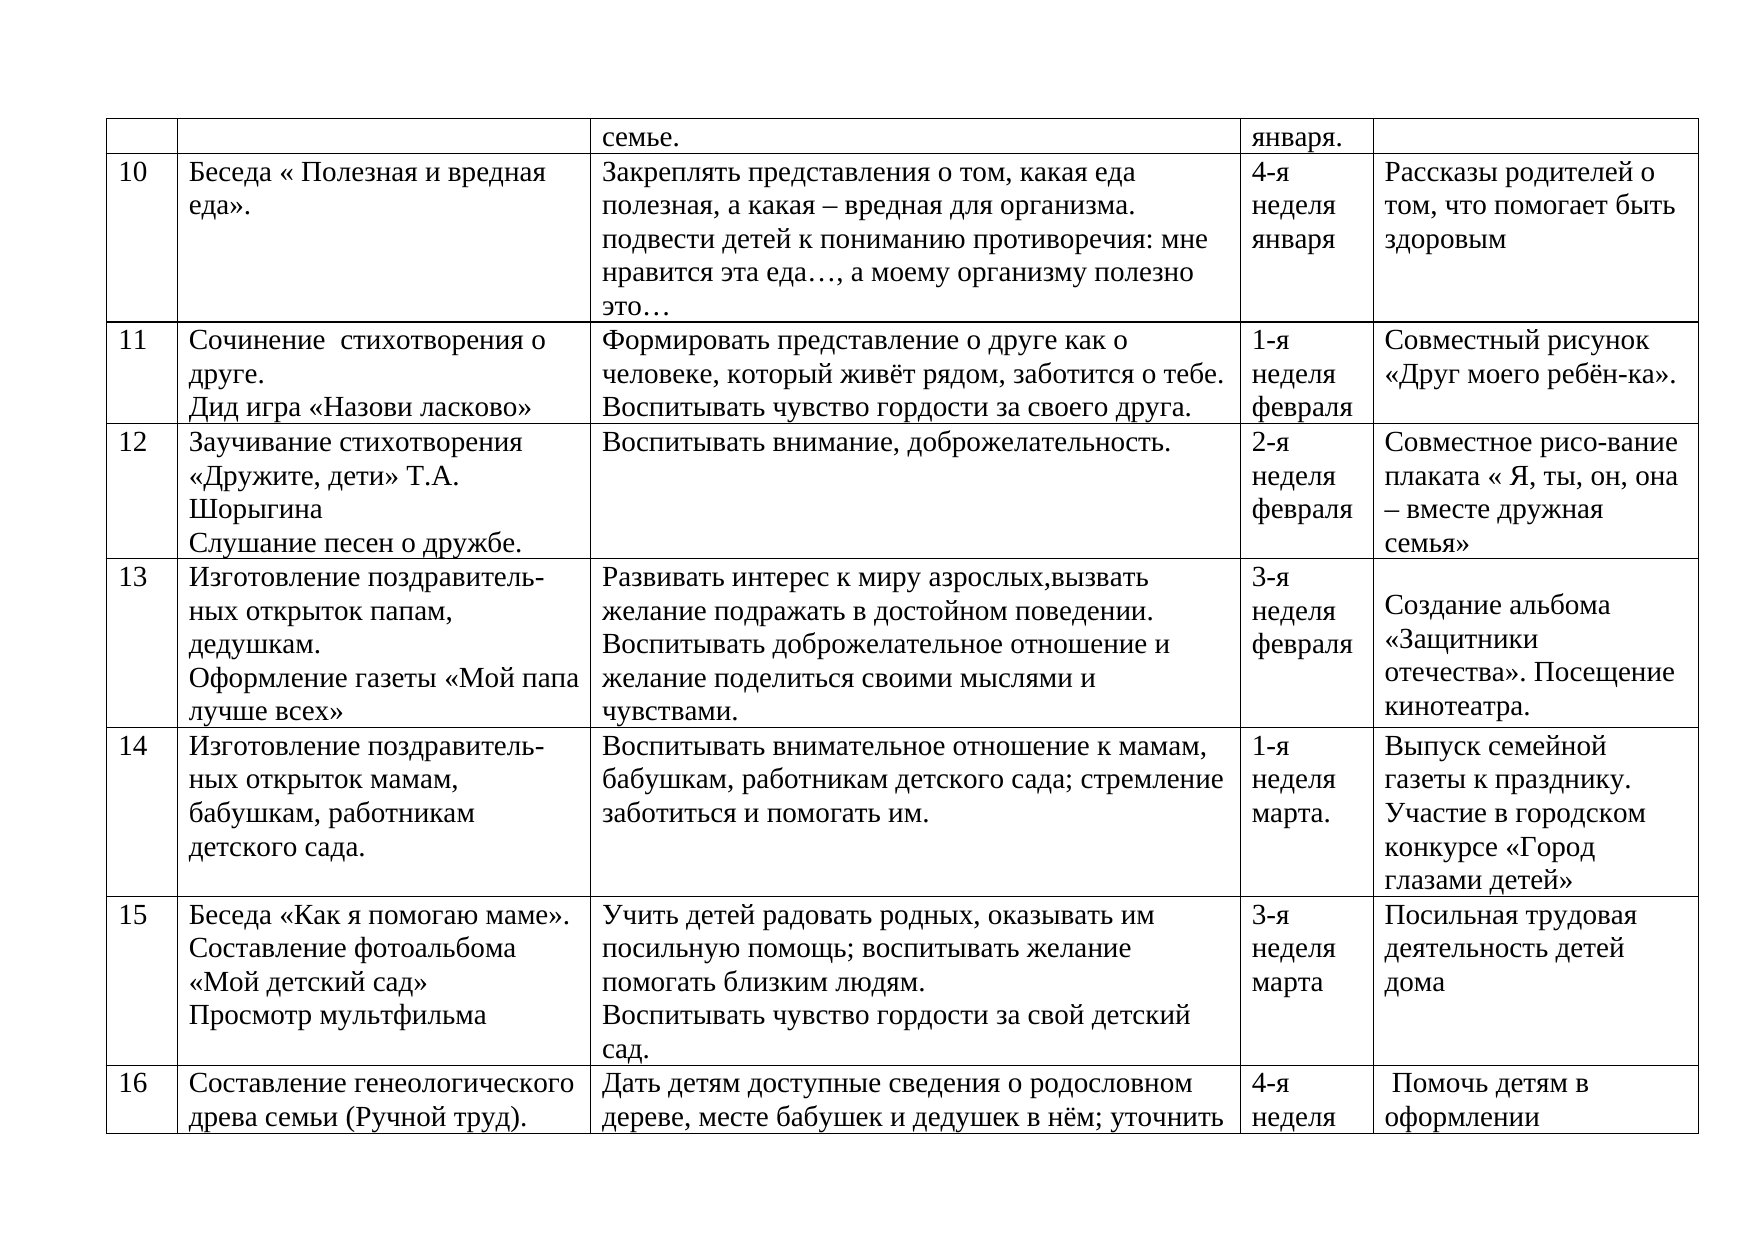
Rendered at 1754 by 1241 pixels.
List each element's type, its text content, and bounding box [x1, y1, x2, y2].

table_cell Воспитывать внимательное отношение к мамам, бабушкам, работникам детского сада; стремление заботиться и помогать им. [591, 728, 1240, 896]
table_cell 15 [107, 897, 177, 1064]
table_cell 10 [107, 154, 177, 321]
table_cell 3-я неделя февраля [1241, 559, 1373, 727]
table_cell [178, 119, 590, 153]
table_cell 11 [107, 323, 177, 423]
table_cell 1-я неделя марта. [1241, 728, 1373, 896]
table_cell 1-я неделя февраля [1241, 323, 1373, 423]
table_cell 16 [107, 1066, 177, 1133]
table_cell Создание альбома «Защитники отечества». Посещение кинотеатра. [1374, 559, 1698, 727]
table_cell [1374, 1066, 1698, 1133]
table_cell Учить детей радовать родных, оказывать им посильную помощь; воспитывать желание помогать близким людям. Воспитывать чувство гордости за свой детский сад. [591, 897, 1240, 1064]
table_cell Совместное рисо-вание плаката « Я, ты, он, она – вместе дружная семья» [1374, 424, 1698, 558]
table_cell Выпуск семейной газеты к празднику. Участие в городском конкурсе «Город глазами детей» [1374, 728, 1698, 896]
table_cell Формировать представление о друге как о человеке, который живёт рядом, заботится о тебе. Воспитывать чувство гордости за своего друга. [591, 323, 1240, 423]
table_cell Заучивание стихотворения «Дружите, дети» Т.А. Шорыгина Слушание песен о дружбе. [178, 424, 590, 558]
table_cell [178, 1066, 590, 1133]
table_cell 3-я неделя марта [1241, 897, 1373, 1064]
table_cell Беседа « Полезная и вредная еда». [178, 154, 590, 321]
table_cell Сочинение стихотворения о друге. Дид игра «Назови ласково» [178, 323, 590, 423]
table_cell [591, 119, 1240, 153]
table_cell Совместный рисунок «Друг моего ребён-ка». [1374, 323, 1698, 423]
table_cell 13 [107, 559, 177, 727]
table_cell Рассказы родителей о том, что помогает быть здоровым [1374, 154, 1698, 321]
table_cell Посильная трудовая деятельность детей дома [1374, 897, 1698, 1064]
table_cell 9 [107, 119, 177, 153]
table_cell Развивать интерес к миру азрослых,вызвать желание подражать в достойном поведении. Воспитывать доброжелательное отношение и желание поделиться своими мыслями и чувствами. [591, 559, 1240, 727]
table_cell Беседа «Как я помогаю маме». Составление фотоальбома «Мой детский сад» Просмотр мультфильма [178, 897, 590, 1064]
table_cell 3-я неделя января. [1241, 119, 1373, 153]
table_cell Изготовление поздравитель-ных открыток папам, дедушкам. Оформление газеты «Мой папа лучше всех» [178, 559, 590, 727]
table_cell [591, 1066, 1240, 1133]
table_cell Воспитывать внимание, доброжелательность. [591, 424, 1240, 558]
table_cell 14 [107, 728, 177, 896]
table_cell 2-я неделя февраля [1241, 424, 1373, 558]
table_cell Изготовление поздравитель-ных открыток мамам, бабушкам, работникам детского сада. [178, 728, 590, 896]
table_cell 4-я неделя марта [1241, 1066, 1373, 1133]
table_cell 12 [107, 424, 177, 558]
table_cell Закреплять представления о том, какая еда полезная, а какая – вредная для организма. подвести детей к пониманию противоречия: мне нравится эта еда…, а моему организму полезно это… [591, 154, 1240, 321]
table_cell [1374, 119, 1698, 153]
table_cell 4-я неделя января [1241, 154, 1373, 321]
